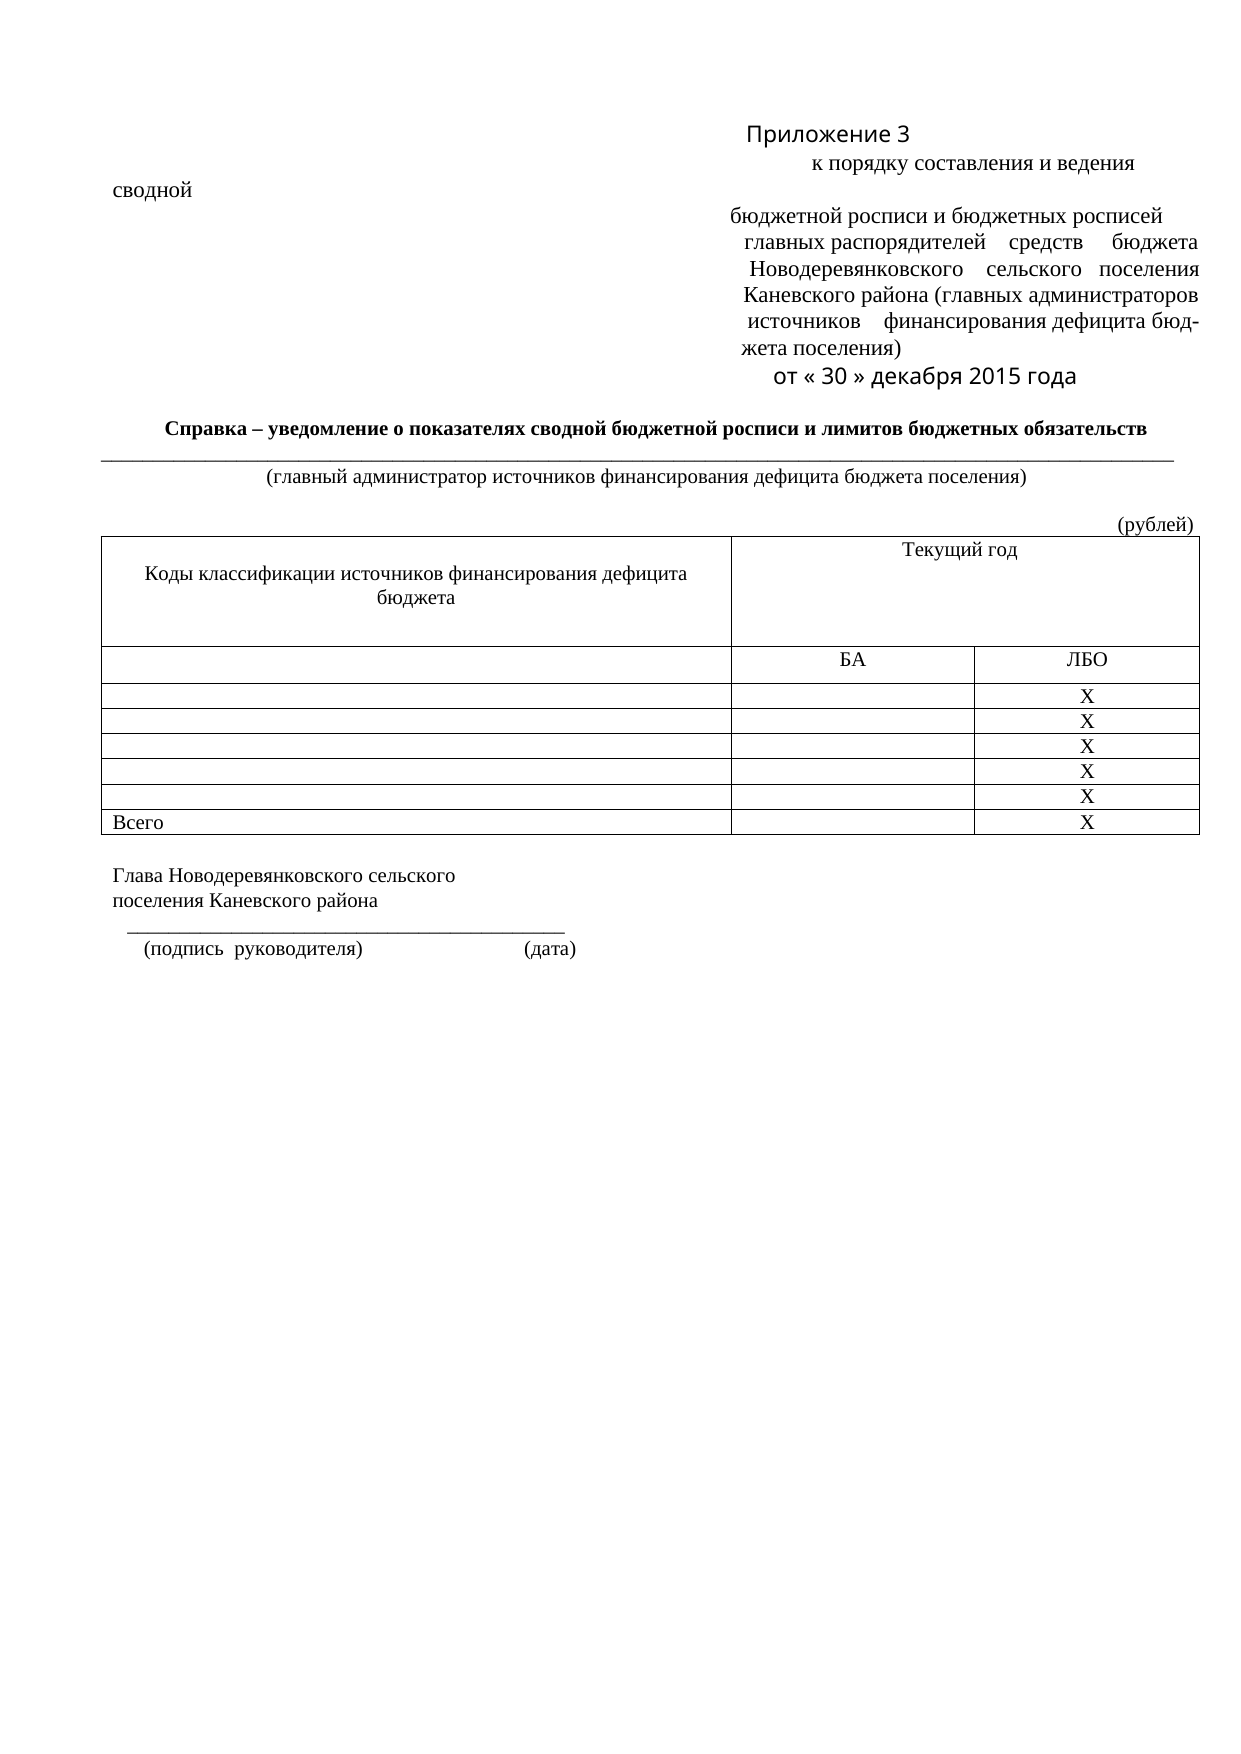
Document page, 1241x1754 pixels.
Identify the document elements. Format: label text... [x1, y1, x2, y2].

table_cell [102, 759, 731, 783]
table_cell [732, 684, 974, 708]
text (рублей) [75, 512, 1219, 536]
table_header Коды классификации источников финансирования дефицита бюджета [102, 537, 731, 646]
text жета поселения) [112, 334, 1200, 360]
table_cell [732, 785, 974, 808]
text (главный администратор источников финансирования дефицита бюджета поселения) [168, 464, 1125, 488]
table_cell Х [975, 810, 1199, 834]
table_cell [102, 647, 731, 683]
table_cell Х [975, 709, 1199, 733]
text _______________________________________________________________________________________________________ [75, 439, 1200, 464]
table_cell Х [975, 785, 1199, 808]
text бюджетной росписи и бюджетных росписей [112, 202, 1200, 228]
table_cell [102, 734, 731, 758]
table_header Текущий год [732, 537, 1199, 646]
table_cell Х [975, 759, 1199, 783]
text (подпись руководителя) (дата) [112, 936, 1200, 960]
text Каневского района (главных администраторов источников финансирования дефицита бюд- [112, 281, 1200, 334]
table_cell [732, 709, 974, 733]
text от « 30 » декабря 2015 года [112, 360, 1200, 391]
text __________________________________________ [127, 912, 1200, 936]
table_cell Всего [102, 810, 731, 834]
text Приложение 3 [112, 118, 1181, 149]
text Справка – уведомление о показателях сводной бюджетной росписи и лимитов бюджетных обязательств [112, 416, 1200, 439]
table_cell [102, 709, 731, 733]
table_cell [732, 734, 974, 758]
table_cell Х [975, 684, 1199, 708]
table_cell ЛБО [975, 647, 1199, 683]
table_cell [732, 810, 974, 834]
text поселения Каневского района [112, 887, 1200, 912]
text к порядку составления и ведения сводной [112, 149, 1200, 202]
table_cell [732, 759, 974, 783]
table_cell [102, 785, 731, 808]
text главных распорядителей средств бюджета Новодеревянковского сельского поселения [112, 228, 1200, 281]
text Глава Новодеревянковского сельского [112, 863, 1200, 887]
table_cell Х [975, 734, 1199, 758]
table_cell [102, 684, 731, 708]
table_cell БА [732, 647, 974, 683]
